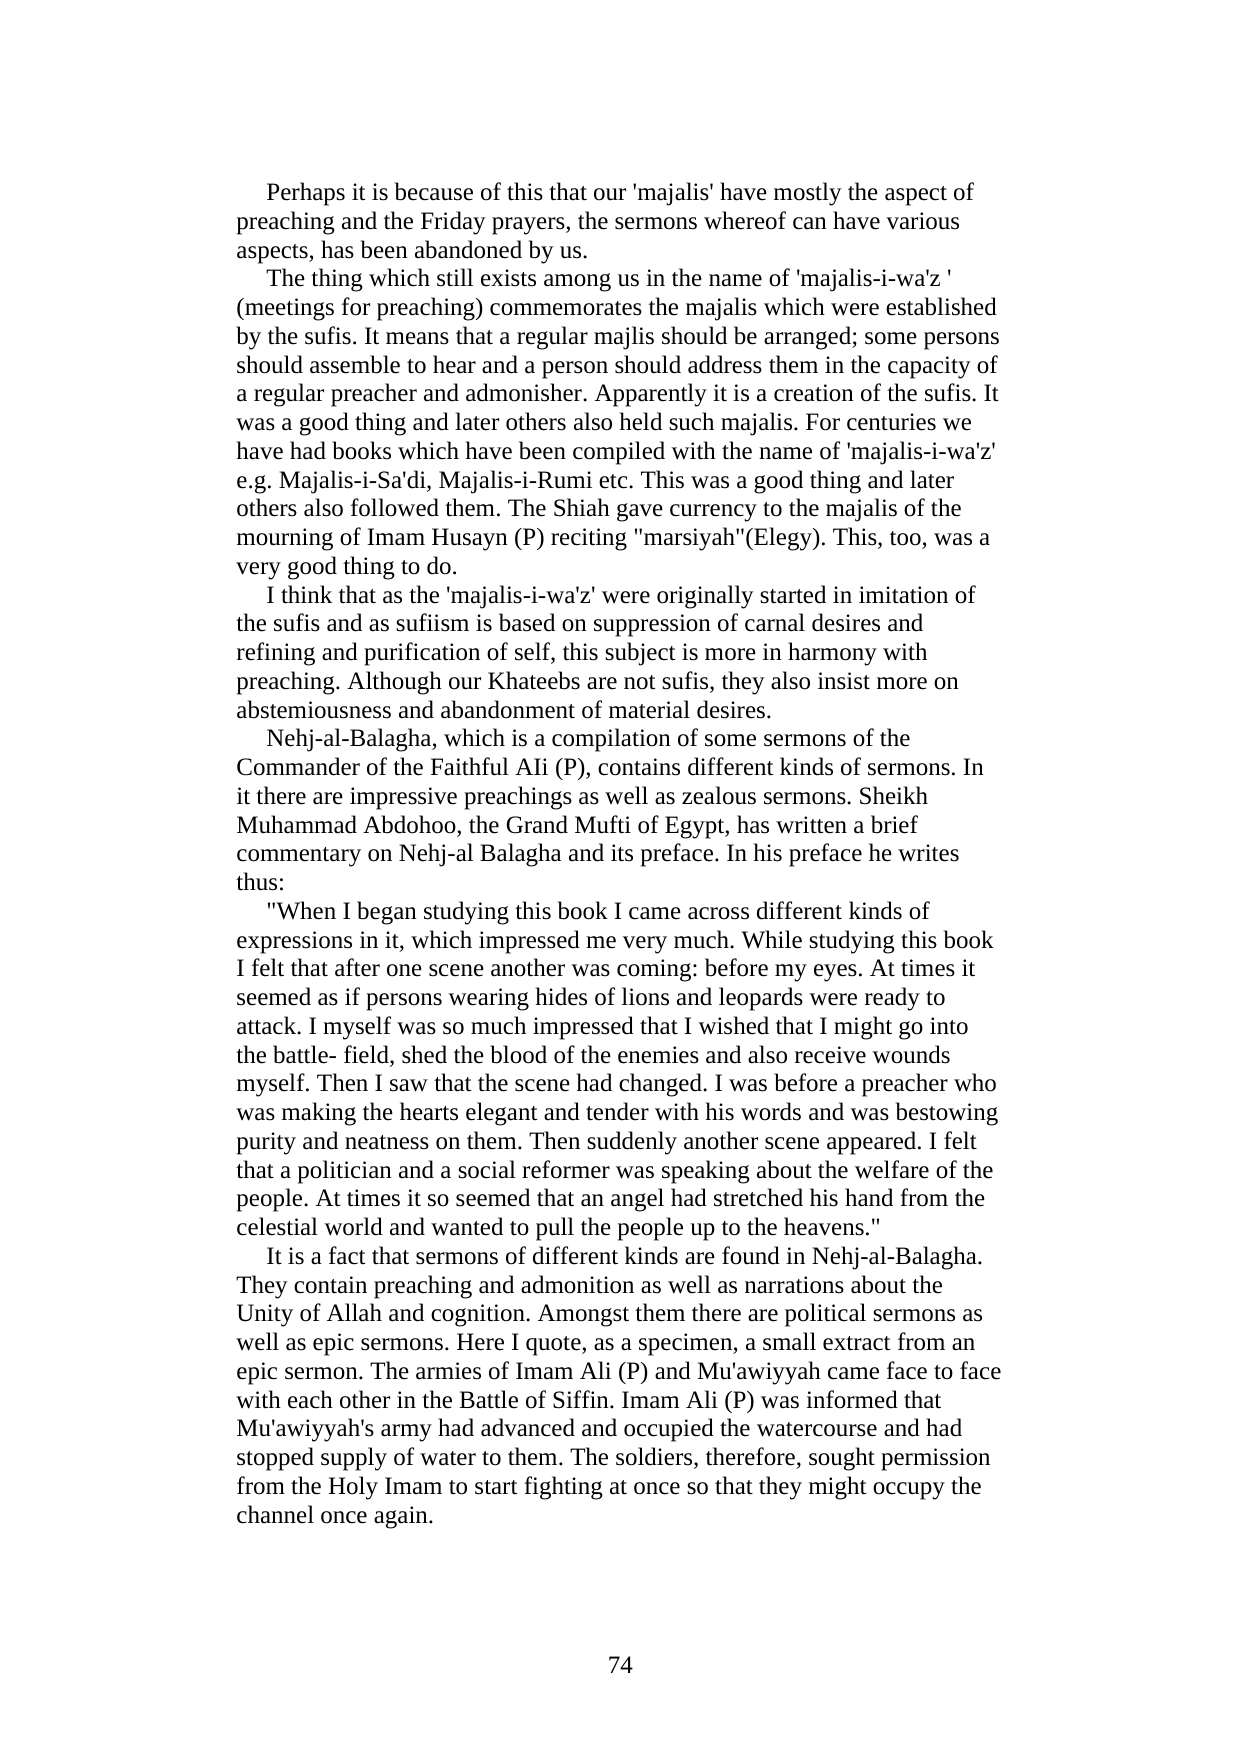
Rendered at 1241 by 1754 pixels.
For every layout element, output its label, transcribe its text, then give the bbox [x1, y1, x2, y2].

text "When I began studying this book I came across different kinds of expressions in it, which impressed me very much. While studying this book I felt that after one scene another was coming: before my eyes. At times it seemed as if persons wearing hides of lions and leopards were ready to attack. I myself was so much impressed that I wished that I might go into the battle- field, shed the blood of the enemies and also receive wounds myself. Then I saw that the scene had changed. I was before a preacher who was making the hearts elegant and tender with his words and was bestowing purity and neatness on them. Then suddenly another scene appeared. I felt that a politician and a social reformer was speaking about the welfare of the people. At times it so seemed that an angel had stretched his hand from the celestial world and wanted to pull the people up to the heavens." [236, 896, 1004, 1241]
text It is a fact that sermons of different kinds are found in Nehj-al-Balagha. They contain preaching and admonition as well as narrations about the Unity of Allah and cognition. Amongst them there are political sermons as well as epic sermons. Here I quote, as a specimen, a small extract from an epic sermon. The armies of Imam Ali (P) and Mu'awiyyah came face to face with each other in the Battle of Siffin. Imam Ali (P) was informed that Mu'awiyyah's army had advanced and occupied the watercourse and had stopped supply of water to them. The soldiers, therefore, sought permission from the Holy Imam to start fighting at once so that they might occupy the channel once again. [236, 1241, 1004, 1528]
text Perhaps it is because of this that our 'majalis' have mostly the aspect of preaching and the Friday prayers, the sermons whereof can have various aspects, has been abandoned by us. [236, 177, 1004, 263]
text The thing which still exists among us in the name of 'majalis-i-wa'z ' (meetings for preaching) commemorates the majalis which were established by the sufis. It means that a regular majlis should be arranged; some persons should assemble to hear and a person should address them in the capacity of a regular preacher and admonisher. Apparently it is a creation of the sufis. It was a good thing and later others also held such majalis. For centuries we have had books which have been compiled with the name of 'majalis-i-wa'z' e.g. Majalis-i-Sa'di, Majalis-i-Rumi etc. This was a good thing and later others also followed them. The Shiah gave currency to the majalis of the mourning of Imam Husayn (P) reciting "marsiyah"(Elegy). This, too, was a very good thing to do. [236, 263, 1004, 580]
text I think that as the 'majalis-i-wa'z' were originally started in imitation of the sufis and as sufiism is based on suppression of carnal desires and refining and purification of self, this subject is more in harmony with preaching. Although our Khateebs are not sufis, they also insist more on abstemiousness and abandonment of material desires. [236, 580, 1004, 723]
text Nehj-al-Balagha, which is a compilation of some sermons of the Commander of the Faithful AIi (P), contains different kinds of sermons. In it there are impressive preachings as well as zealous sermons. Sheikh Muhammad Abdohoo, the Grand Mufti of Egypt, has written a brief commentary on Nehj-al Balagha and its preface. In his preface he writes thus: [236, 723, 1004, 896]
